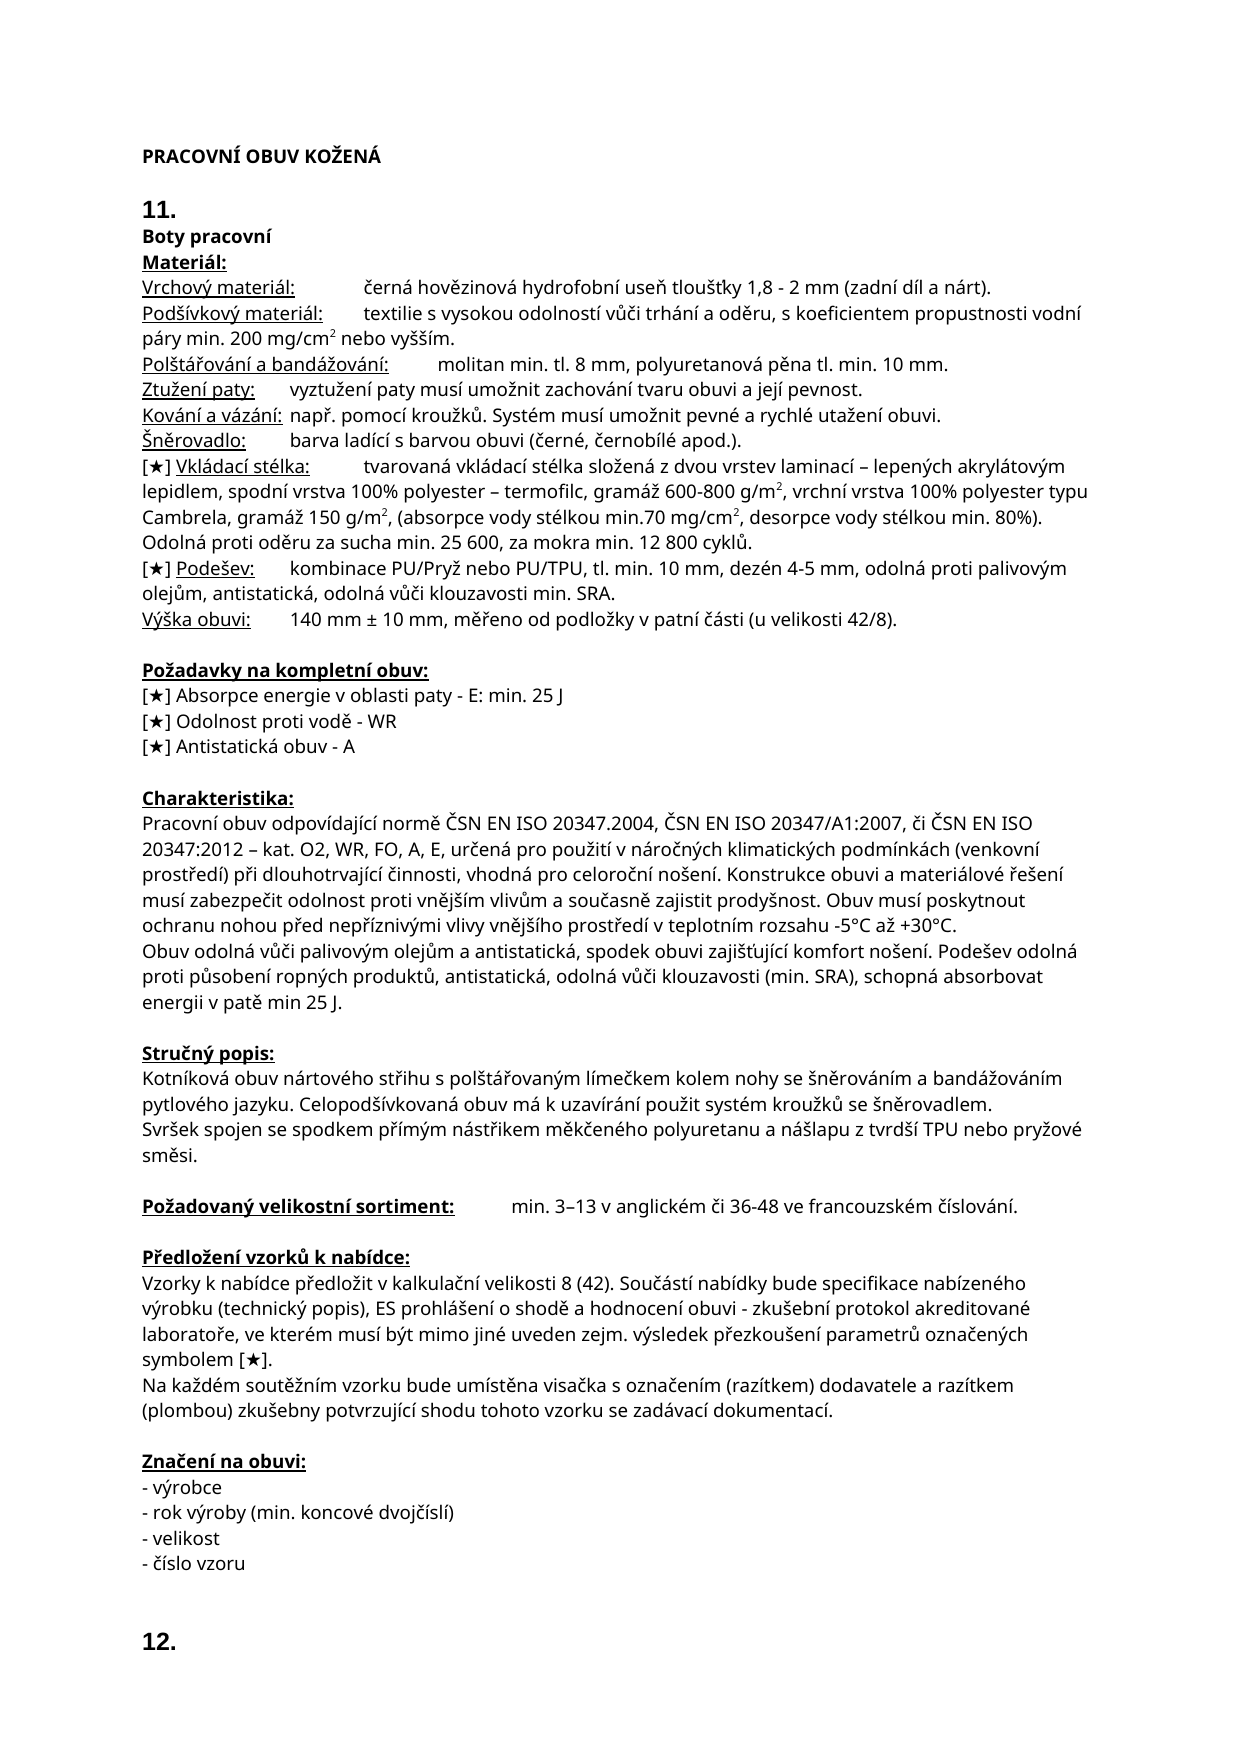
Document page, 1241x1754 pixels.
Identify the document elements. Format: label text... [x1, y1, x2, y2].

text Charakteristika: [142, 785, 1098, 810]
text Materiál: [142, 249, 1098, 274]
text Stručný popis: [142, 1040, 1098, 1066]
text Obuv odolná vůči palivovým olejům a antistatická, spodek obuvi zajišťující komfort nošení. Podešev odolná proti působení ropných produktů, antistatická, odolná vůči klouzavosti (min. SRA), schopná absorbovat energii v patě min 25 J. [142, 938, 1098, 1014]
text [★] Odolnost proti vodě - WR [142, 708, 1098, 734]
text Předložení vzorků k nabídce: [142, 1244, 1098, 1270]
text - rok výroby (min. koncové dvojčíslí) [142, 1499, 1098, 1525]
text Podšívkový materiál: textilie s vysokou odolností vůči trhání a oděru, s koeficientem propustnosti vodní páry min. 200 mg/cm2 nebo vyšším. [142, 300, 1098, 351]
text [★] Antistatická obuv - A [142, 734, 1098, 759]
text [★] Absorpce energie v oblasti paty - E: min. 25 J [142, 683, 1098, 708]
text Pracovní obuv odpovídající normě ČSN EN ISO 20347.2004, ČSN EN ISO 20347/A1:2007, či ČSN EN ISO 20347:2012 – kat. O2, WR, FO, A, E, určená pro použití v náročných klimatických podmínkách (venkovní prostředí) při dlouhotrvající činnosti, vhodná pro celoroční nošení. Konstrukce obuvi a materiálové řešení musí zabezpečit odolnost proti vnějším vlivům a současně zajistit prodyšnost. Obuv musí poskytnout ochranu nohou před nepříznivými vlivy vnějšího prostředí v teplotním rozsahu -5°C až +30°C. [142, 810, 1098, 938]
text - výrobce [142, 1474, 1098, 1499]
text Polštářování a bandážování: molitan min. tl. 8 mm, polyuretanová pěna tl. min. 10 mm. [142, 351, 1098, 377]
text Požadavky na kompletní obuv: [142, 657, 1098, 683]
text Boty pracovní [142, 223, 1098, 249]
text - velikost [142, 1525, 1098, 1551]
text - číslo vzoru [142, 1551, 1098, 1576]
text Šněrovadlo: barva ladící s barvou obuvi (černé, černobílé apod.). [142, 428, 1098, 453]
text PRACOVNÍ OBUV KOŽENÁ [142, 144, 1098, 169]
text Kotníková obuv nártového střihu s polštářovaným límečkem kolem nohy se šněrováním a bandážováním pytlového jazyku. Celopodšívkovaná obuv má k uzavírání použit systém kroužků se šněrovadlem. [142, 1066, 1098, 1117]
text Výška obuvi: 140 mm ± 10 mm, měřeno od podložky v patní části (u velikosti 42/8). [142, 606, 1098, 632]
text Požadovaný velikostní sortiment: min. 3–13 v anglickém či 36-48 ve francouzském číslování. [142, 1193, 1098, 1219]
text [★] Podešev: kombinace PU/Pryž nebo PU/TPU, tl. min. 10 mm, dezén 4-5 mm, odolná proti palivovým olejům, antistatická, odolná vůči klouzavosti min. SRA. [142, 555, 1098, 606]
text Kování a vázání: např. pomocí kroužků. Systém musí umožnit pevné a rychlé utažení obuvi. [142, 402, 1098, 428]
text Na každém soutěžním vzorku bude umístěna visačka s označením (razítkem) dodavatele a razítkem (plombou) zkušebny potvrzující shodu tohoto vzorku se zadávací dokumentací. [142, 1372, 1098, 1423]
text Ztužení paty: vyztužení paty musí umožnit zachování tvaru obuvi a její pevnost. [142, 377, 1098, 402]
text Vzorky k nabídce předložit v kalkulační velikosti 8 (42). Součástí nabídky bude specifikace nabízeného výrobku (technický popis), ES prohlášení o shodě a hodnocení obuvi - zkušební protokol akreditované laboratoře, ve kterém musí být mimo jiné uveden zejm. výsledek přezkoušení parametrů označených symbolem [★]. [142, 1270, 1098, 1372]
text Značení na obuvi: [142, 1448, 1098, 1474]
text Svršek spojen se spodkem přímým nástřikem měkčeného polyuretanu a nášlapu z tvrdší TPU nebo pryžové směsi. [142, 1117, 1098, 1168]
text Vrchový materiál: černá hovězinová hydrofobní useň tloušťky 1,8 - 2 mm (zadní díl a nárt). [142, 274, 1098, 300]
text [★] Vkládací stélka: tvarovaná vkládací stélka složená z dvou vrstev laminací – lepených akrylátovým lepidlem, spodní vrstva 100% polyester – termofilc, gramáž 600-800 g/m2, vrchní vrstva 100% polyester typu Cambrela, gramáž 150 g/m2, (absorpce vody stélkou min.70 mg/cm2, desorpce vody stélkou min. 80%). Odolná proti oděru za sucha min. 25 600, za mokra min. 12 800 cyklů. [142, 453, 1098, 555]
